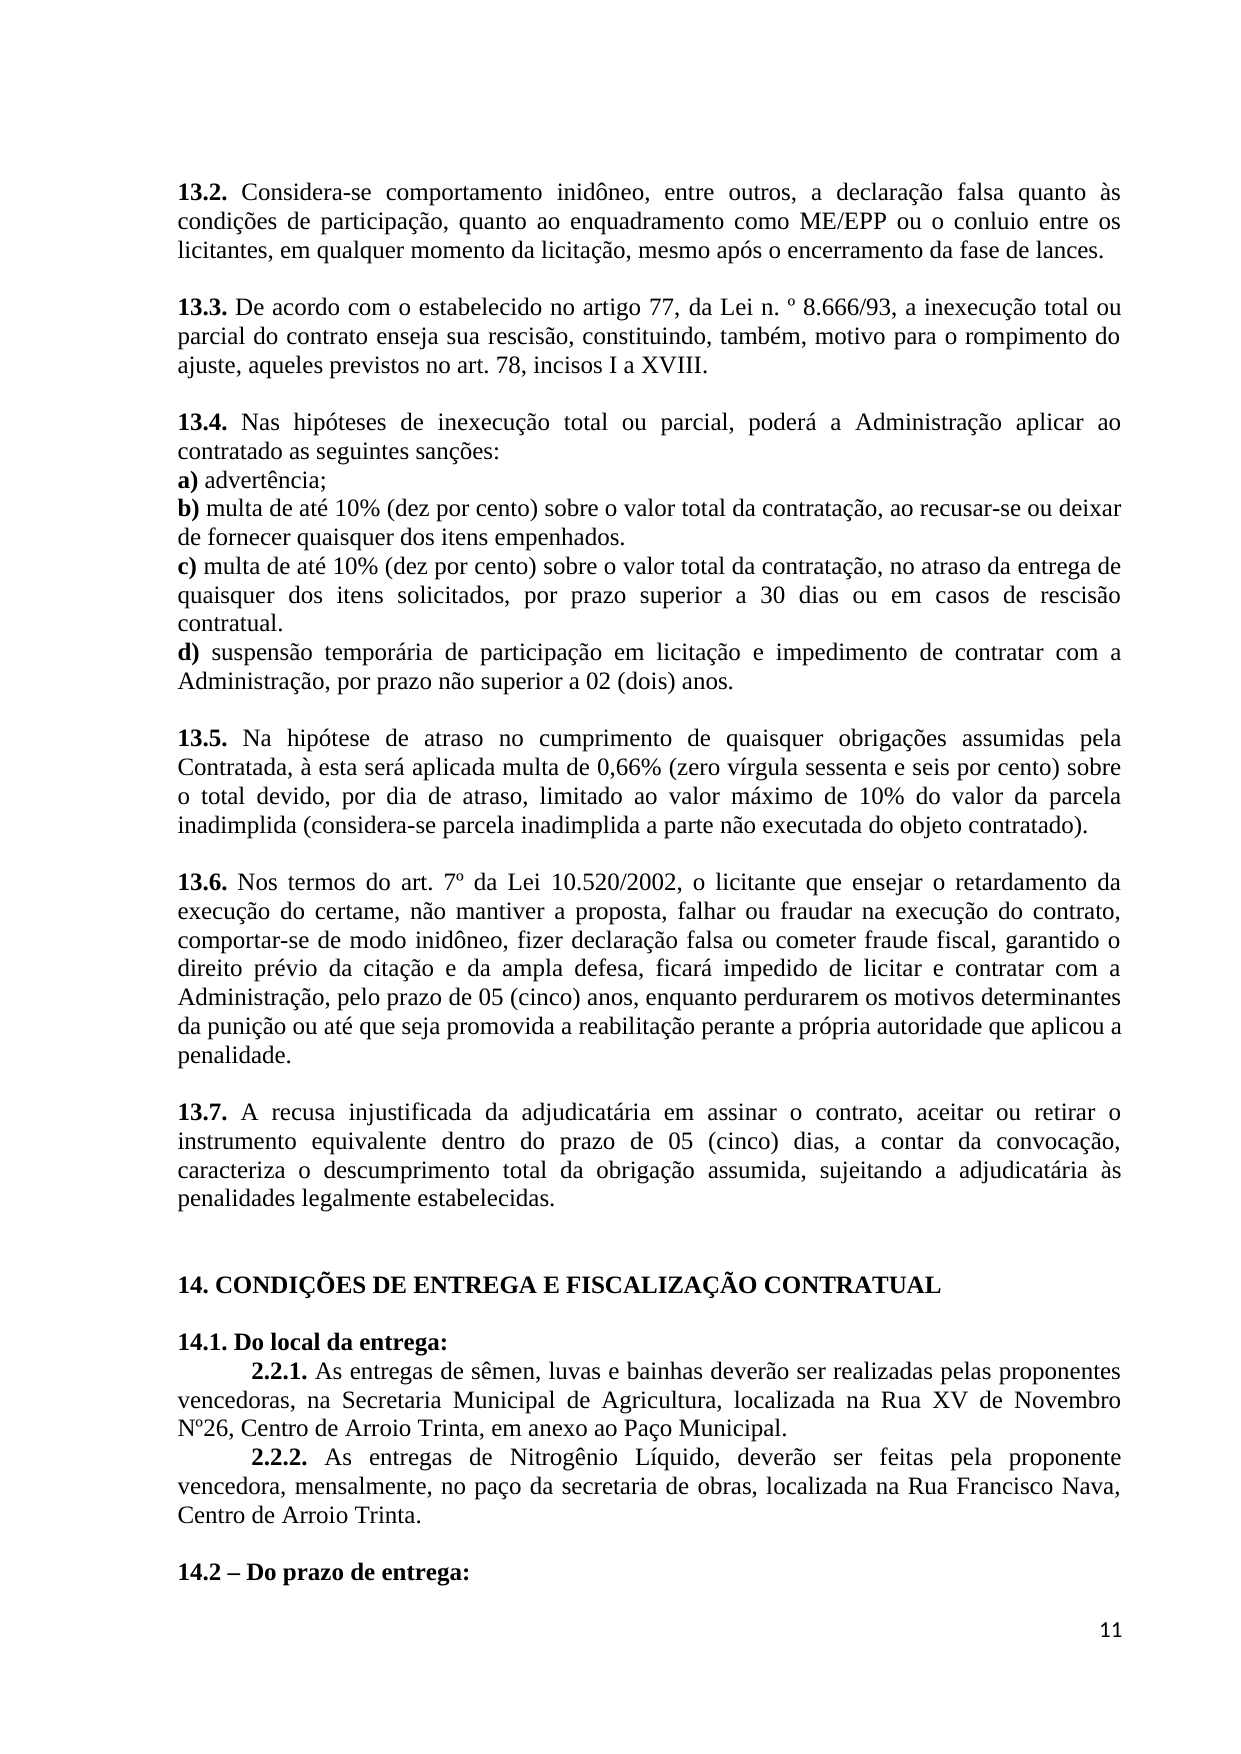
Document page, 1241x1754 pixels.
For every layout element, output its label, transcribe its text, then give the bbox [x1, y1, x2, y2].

text 13.3. De acordo com o estabelecido no artigo 77, da Lei n. º 8.666/93, a inexecução total ou parcial do contrato enseja sua rescisão, constituindo, também, motivo para o rompimento do ajuste, aqueles previstos no art. 78, incisos I a XVIII. [177, 292, 1122, 378]
text 14.1. Do local da entrega: [177, 1327, 1122, 1356]
text c) multa de até 10% (dez por cento) sobre o valor total da contratação, no atraso da entrega de quaisquer dos itens solicitados, por prazo superior a 30 dias ou em casos de rescisão contratual. [177, 551, 1122, 637]
text 2.2.1. As entregas de sêmen, luvas e bainhas deverão ser realizadas pelas proponentes vencedoras, na Secretaria Municipal de Agricultura, localizada na Rua XV de Novembro Nº26, Centro de Arroio Trinta, em anexo ao Paço Municipal. [177, 1356, 1122, 1442]
text 13.2. Considera-se comportamento inidôneo, entre outros, a declaração falsa quanto às condições de participação, quanto ao enquadramento como ME/EPP ou o conluio entre os licitantes, em qualquer momento da licitação, mesmo após o encerramento da fase de lances. [177, 177, 1122, 263]
text 13.5. Na hipótese de atraso no cumprimento de quaisquer obrigações assumidas pela Contratada, à esta será aplicada multa de 0,66% (zero vírgula sessenta e seis por cento) sobre o total devido, por dia de atraso, limitado ao valor máximo de 10% do valor da parcela inadimplida (considera-se parcela inadimplida a parte não executada do objeto contratado). [177, 723, 1122, 838]
text d) suspensão temporária de participação em licitação e impedimento de contratar com a Administração, por prazo não superior a 02 (dois) anos. [177, 637, 1122, 695]
text 14. CONDIÇÕES DE ENTREGA E FISCALIZAÇÃO CONTRATUAL [177, 1270, 1122, 1298]
text 2.2.2. As entregas de Nitrogênio Líquido, deverão ser feitas pela proponente vencedora, mensalmente, no paço da secretaria de obras, localizada na Rua Francisco Nava, Centro de Arroio Trinta. [177, 1442, 1122, 1528]
text 14.2 – Do prazo de entrega: [177, 1557, 1122, 1586]
text 13.4. Nas hipóteses de inexecução total ou parcial, poderá a Administração aplicar ao contratado as seguintes sanções: [177, 407, 1122, 465]
text b) multa de até 10% (dez por cento) sobre o valor total da contratação, ao recusar-se ou deixar de fornecer quaisquer dos itens empenhados. [177, 493, 1122, 551]
text a) advertência; [177, 465, 1122, 493]
text 13.7. A recusa injustificada da adjudicatária em assinar o contrato, aceitar ou retirar o instrumento equivalente dentro do prazo de 05 (cinco) dias, a contar da convocação, caracteriza o descumprimento total da obrigação assumida, sujeitando a adjudicatária às penalidades legalmente estabelecidas. [177, 1097, 1122, 1212]
text 13.6. Nos termos do art. 7º da Lei 10.520/2002, o licitante que ensejar o retardamento da execução do certame, não mantiver a proposta, falhar ou fraudar na execução do contrato, comportar-se de modo inidôneo, fizer declaração falsa ou cometer fraude fiscal, garantido o direito prévio da citação e da ampla defesa, ficará impedido de licitar e contratar com a Administração, pelo prazo de 05 (cinco) anos, enquanto perdurarem os motivos determinantes da punição ou até que seja promovida a reabilitação perante a própria autoridade que aplicou a penalidade. [177, 867, 1122, 1068]
